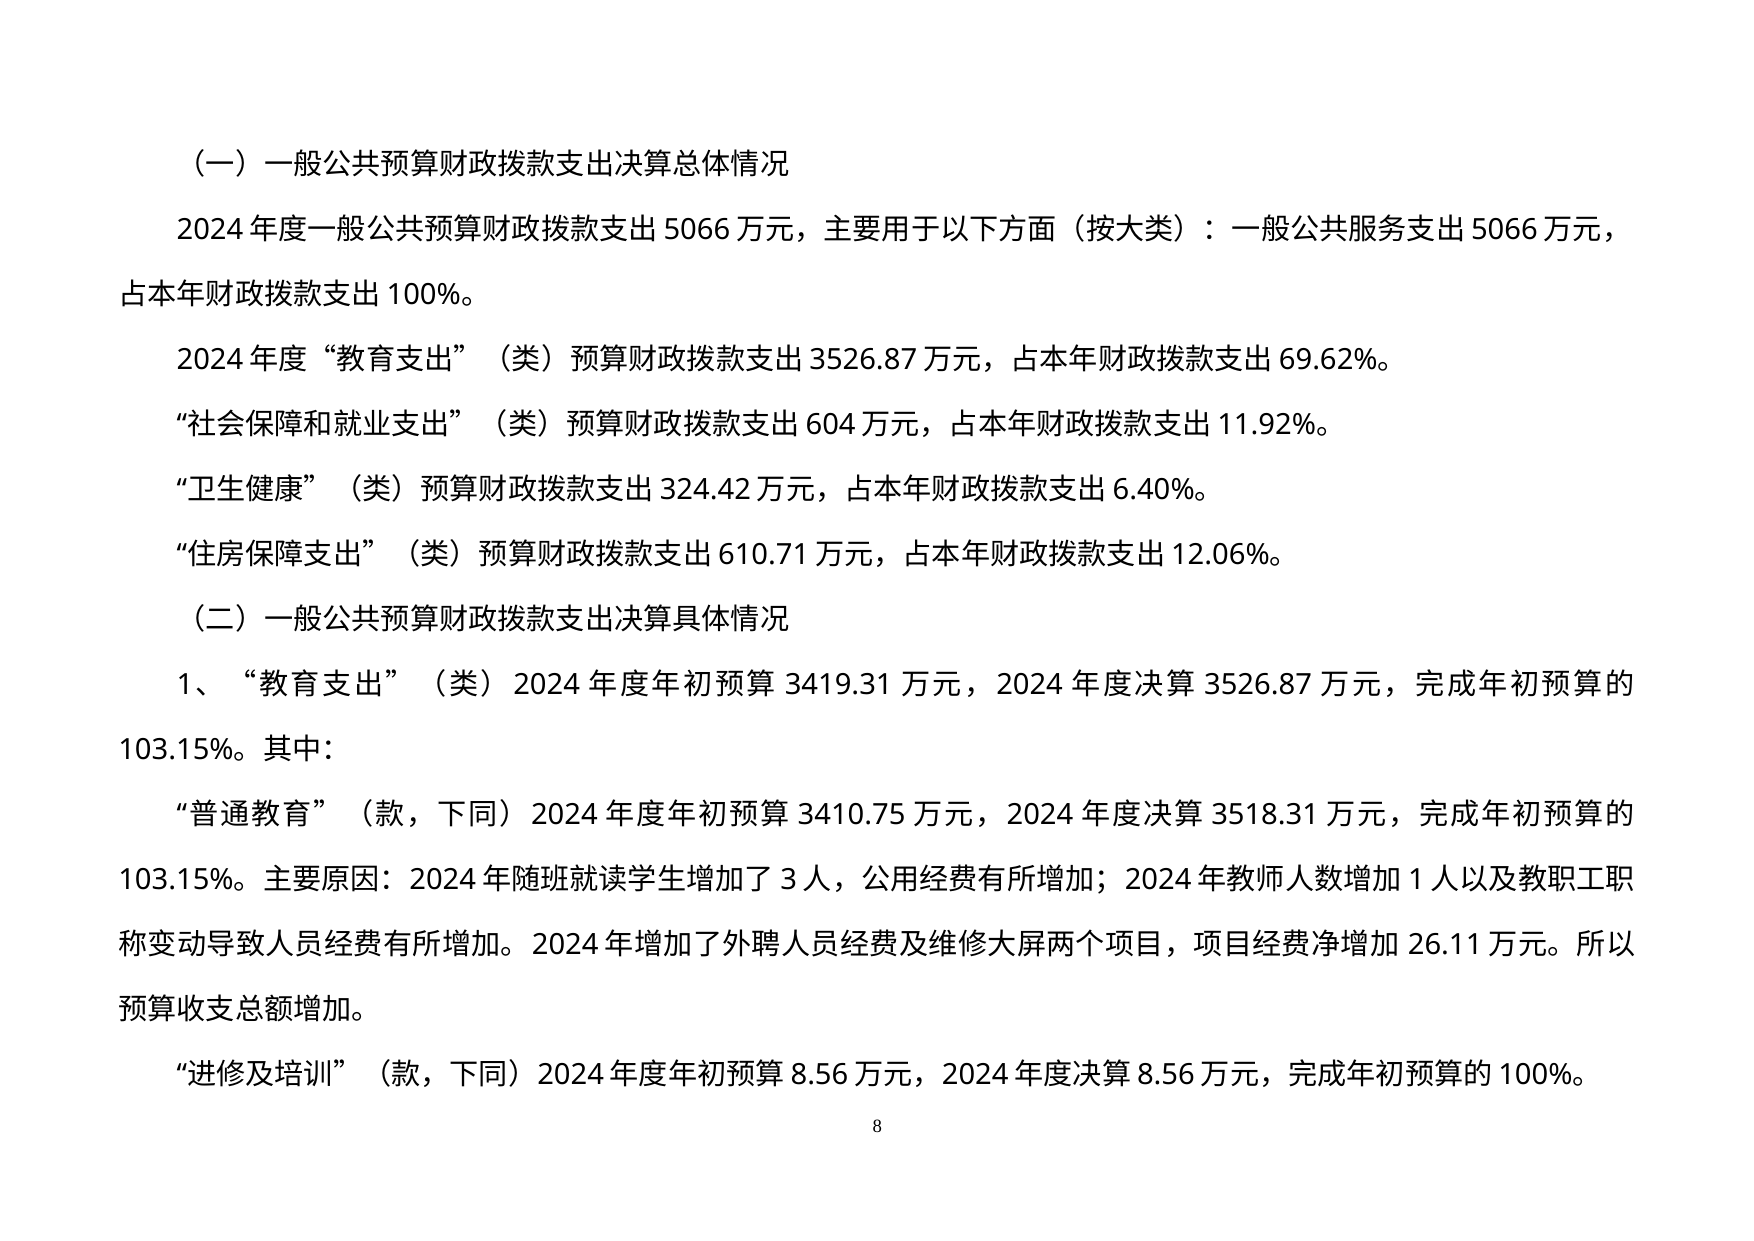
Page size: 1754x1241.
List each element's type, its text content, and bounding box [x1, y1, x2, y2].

text “进修及培训”（款，下同）2024年度年初预算8.56万元，2024年度决算8.56万元，完成年初预算的100%。 [118, 1039, 1636, 1104]
text 2024年度“教育支出”（类）预算财政拨款支出3526.87万元，占本年财政拨款支出69.62%。 [118, 324, 1636, 389]
text “社会保障和就业支出”（类）预算财政拨款支出604万元，占本年财政拨款支出11.92%。 [118, 389, 1636, 454]
text 1、“教育支出”（类）2024年度年初预算3419.31万元，2024年度决算3526.87万元，完成年初预算的103.15%。其中： [118, 649, 1636, 779]
text “普通教育”（款，下同）2024年度年初预算3410.75万元，2024年度决算3518.31万元，完成年初预算的103.15%。主要原因：2024年随班就读学生增加了3人，公用经费有所增加；2024年教师人数增加1人以及教职工职称变动导致人员经费有所增加。2024年增加了外聘人员经费及维修大屏两个项目，项目经费净增加26.11万元。所以预算收支总额增加。 [118, 779, 1636, 1039]
text （一）一般公共预算财政拨款支出决算总体情况 [118, 129, 1636, 194]
text “卫生健康”（类）预算财政拨款支出324.42万元，占本年财政拨款支出6.40%。 [118, 454, 1636, 519]
text “住房保障支出”（类）预算财政拨款支出610.71万元，占本年财政拨款支出12.06%。 [118, 519, 1636, 584]
text （二）一般公共预算财政拨款支出决算具体情况 [118, 584, 1636, 649]
text 2024年度一般公共预算财政拨款支出5066万元，主要用于以下方面（按大类）：一般公共服务支出5066万元，占本年财政拨款支出100%。 [118, 194, 1636, 324]
